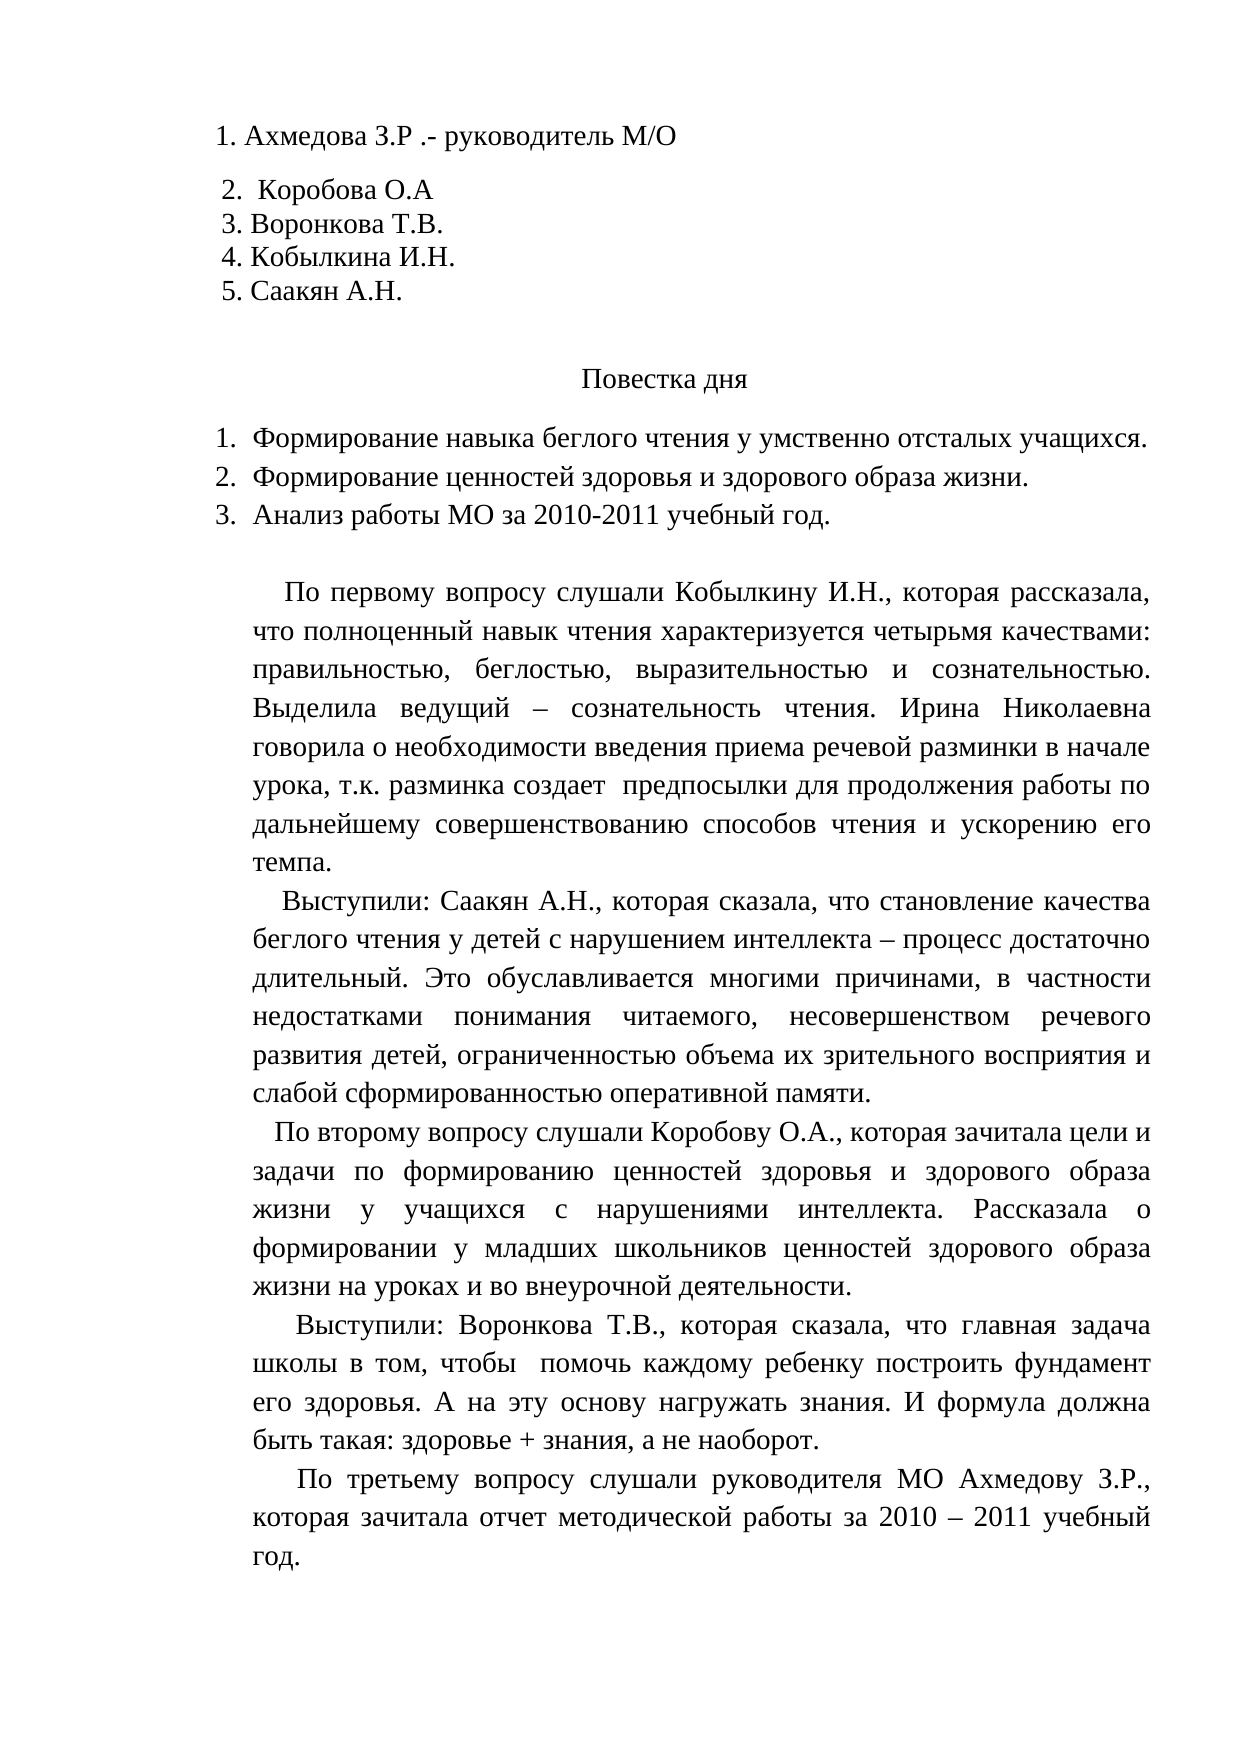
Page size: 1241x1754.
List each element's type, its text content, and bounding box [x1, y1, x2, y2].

list По третьему вопросу слушали руководителя МО Ахмедову З.Р., которая зачитала отчет методической работы за 2010 – 2011 учебный год. [252, 1461, 1152, 1572]
text Повестка дня [177, 361, 1152, 394]
list Выступили: Саакян А.Н., которая сказала, что становление качества беглого чтения у детей с нарушением интеллекта – процесс достаточно длительный. Это обуславливается многими причинами, в частности недостатками понимания читаемого, несовершенством речевого развития детей, ограниченностью объема их зрительного восприятия и слабой сформированностью оперативной памяти. [252, 883, 1152, 1109]
list Формирование навыка беглого чтения у умственно отсталых учащихся. [215, 420, 1152, 454]
list 2. Коробова О.А [177, 172, 1152, 206]
list Выступили: Воронкова Т.В., которая сказала, что главная задача школы в том, чтобы помочь каждому ребенку построить фундамент его здоровья. А на эту основу нагружать знания. И формула должна быть такая: здоровье + знания, а не наоборот. [252, 1307, 1152, 1456]
list 3. Воронкова Т.В. [177, 206, 1152, 239]
text 1. Ахмедова З.Р .- руководитель М/О [215, 118, 1152, 152]
list Формирование ценностей здоровья и здорового образа жизни. [215, 459, 1152, 492]
list По второму вопросу слушали Коробову О.А., которая зачитала цели и задачи по формированию ценностей здоровья и здорового образа жизни у учащихся с нарушениями интеллекта. Рассказала о формировании у младших школьников ценностей здорового образа жизни на уроках и во внеурочной деятельности. [252, 1114, 1152, 1302]
list 4. Кобылкина И.Н. [177, 239, 1152, 273]
list По первому вопросу слушали Кобылкину И.Н., которая рассказала, что полноценный навык чтения характеризуется четырьмя качествами: правильностью, беглостью, выразительностью и сознательностью. Выделила ведущий – сознательность чтения. Ирина Николаевна говорила о необходимости введения приема речевой разминки в начале урока, т.к. разминка создает предпосылки для продолжения работы по дальнейшему совершенствованию способов чтения и ускорению его темпа. [252, 574, 1152, 878]
list Анализ работы МО за 2010-2011 учебный год. [215, 497, 1152, 531]
list 5. Саакян А.Н. [177, 273, 1152, 307]
